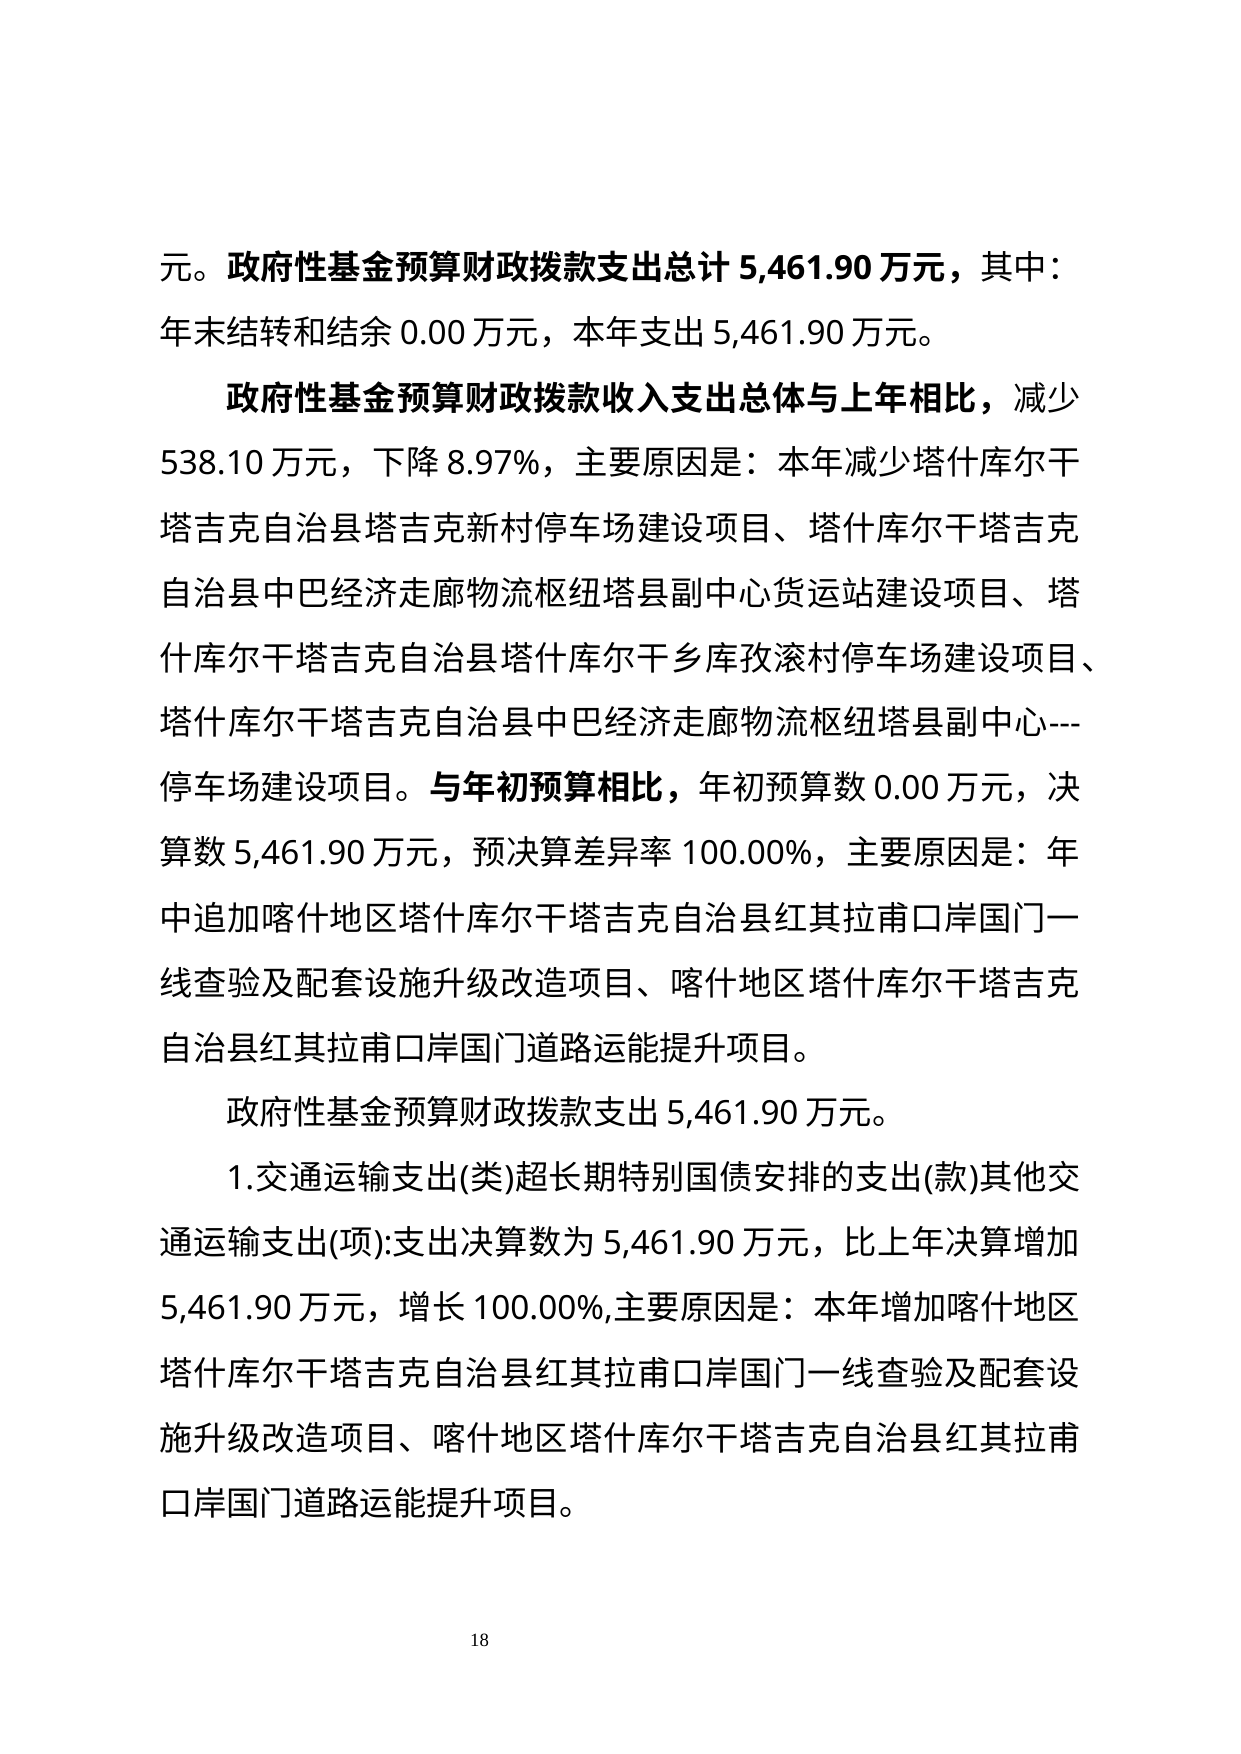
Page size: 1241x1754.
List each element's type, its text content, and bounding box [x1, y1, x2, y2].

text 政府性基金预算财政拨款支出5,461.90万元。 [159, 1078, 1081, 1143]
text 1.交通运输支出(类)超长期特别国债安排的支出(款)其他交通运输支出(项):支出决算数为5,461.90万元，比上年决算增加5,461.90万元，增长100.00%,主要原因是：本年增加喀什地区塔什库尔干塔吉克自治县红其拉甫口岸国门一线查验及配套设施升级改造项目、喀什地区塔什库尔干塔吉克自治县红其拉甫口岸国门道路运能提升项目。 [159, 1143, 1081, 1533]
text 政府性基金预算财政拨款收入支出总体与上年相比，减少538.10万元，下降8.97%，主要原因是：本年减少塔什库尔干塔吉克自治县塔吉克新村停车场建设项目、塔什库尔干塔吉克自治县中巴经济走廊物流枢纽塔县副中心货运站建设项目、塔什库尔干塔吉克自治县塔什库尔干乡库孜滚村停车场建设项目、塔什库尔干塔吉克自治县中巴经济走廊物流枢纽塔县副中心---停车场建设项目。与年初预算相比，年初预算数0.00万元，决算数5,461.90万元，预决算差异率100.00%，主要原因是：年中追加喀什地区塔什库尔干塔吉克自治县红其拉甫口岸国门一线查验及配套设施升级改造项目、喀什地区塔什库尔干塔吉克自治县红其拉甫口岸国门道路运能提升项目。 [159, 363, 1081, 1078]
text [159, 233, 1081, 363]
